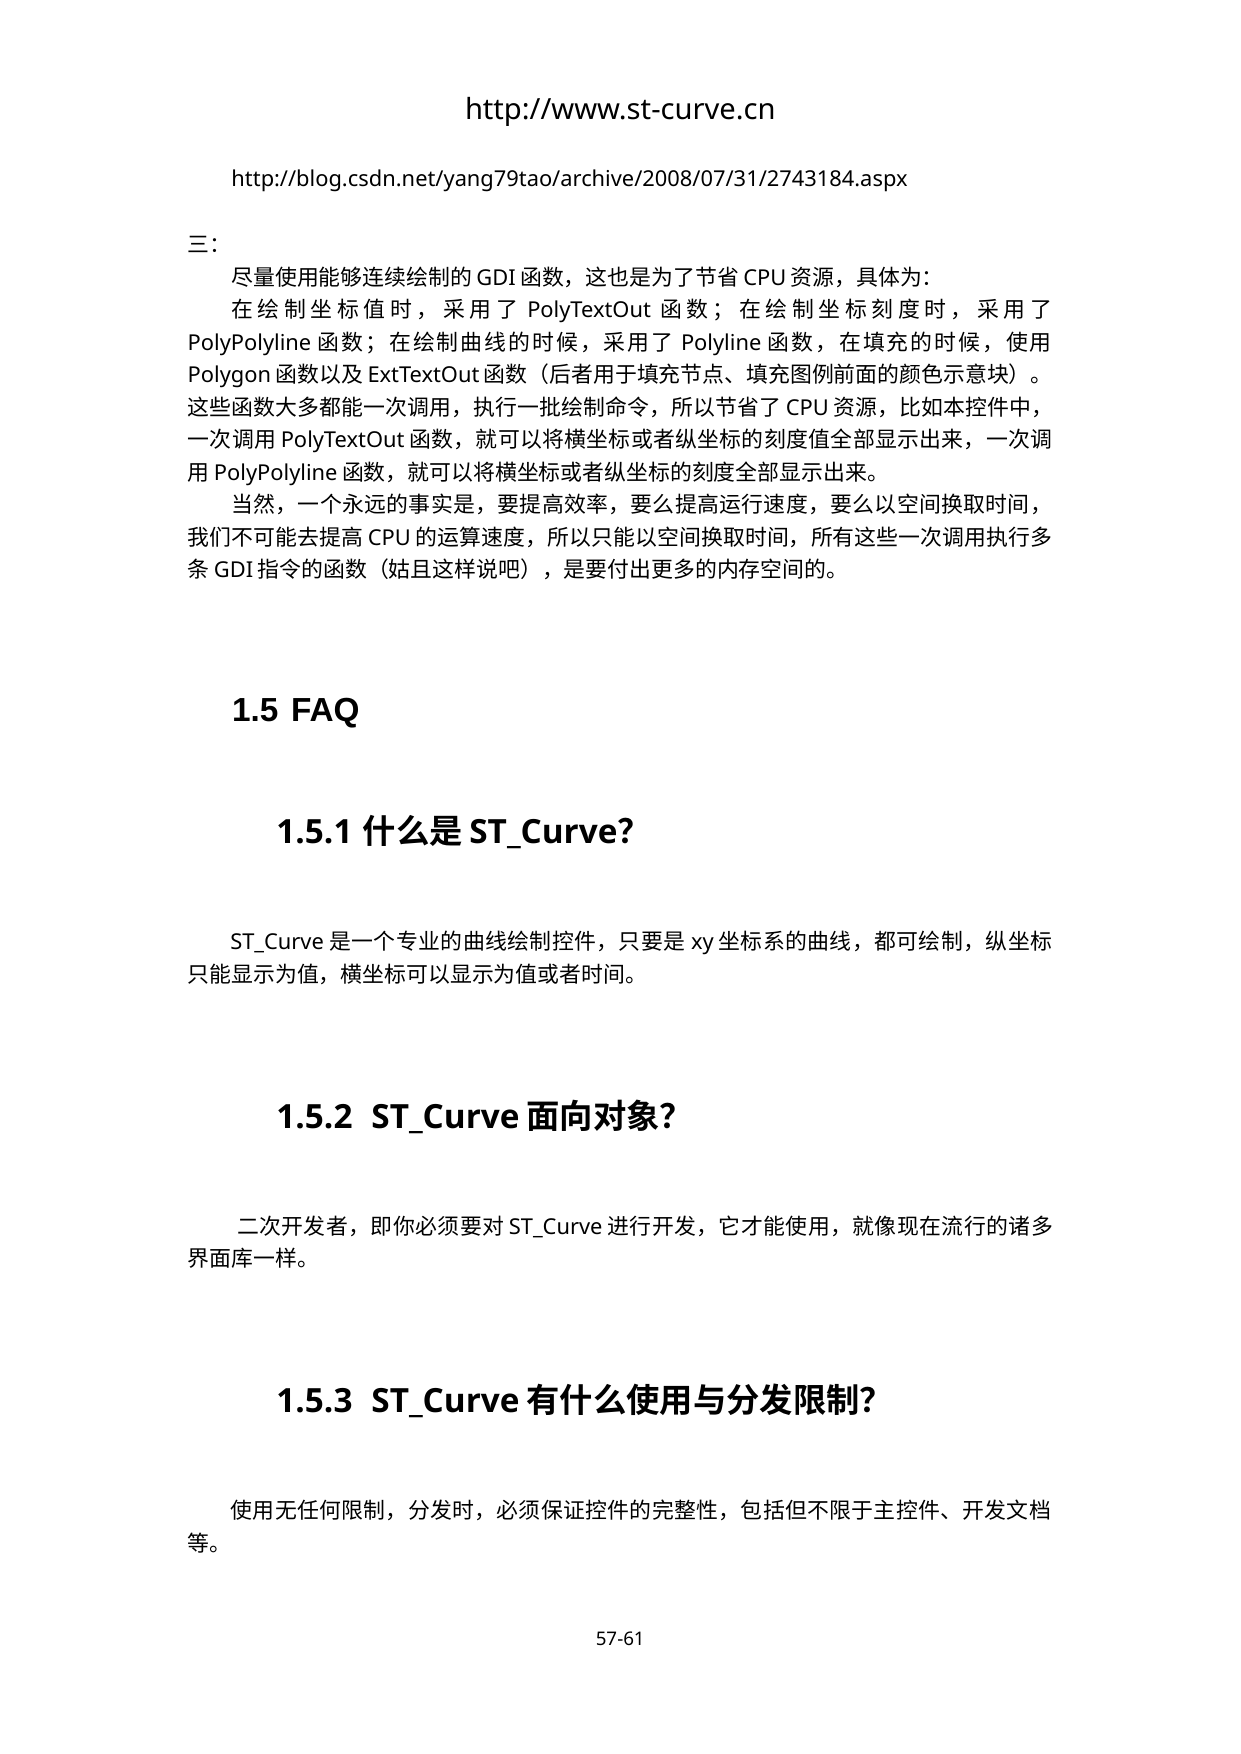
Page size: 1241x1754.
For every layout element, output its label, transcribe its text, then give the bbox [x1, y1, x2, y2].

subtitle ST_Curve有什么使用与分发限制？ [276, 1366, 1053, 1431]
text 使用无任何限制，分发时，必须保证控件的完整性，包括但不限于主控件、开发文档等。 [187, 1493, 1053, 1558]
text 尽量使用能够连续绘制的GDI函数，这也是为了节省CPU资源，具体为： [187, 259, 1053, 292]
text 三： [187, 227, 1053, 259]
text http://blog.csdn.net/yang79tao/archive/2008/07/31/2743184.aspx [187, 162, 1053, 194]
subtitle ST_Curve面向对象？ [276, 1081, 1053, 1146]
text 在绘制坐标值时，采用了PolyTextOut函数；在绘制坐标刻度时，采用了PolyPolyline函数；在绘制曲线的时候，采用了Polyline函数，在填充的时候，使用Polygon函数以及ExtTextOut函数（后者用于填充节点、填充图例前面的颜色示意块）。这些函数大多都能一次调用，执行一批绘制命令，所以节省了CPU资源，比如本控件中，一次调用PolyTextOut函数，就可以将横坐标或者纵坐标的刻度值全部显示出来，一次调用PolyPolyline函数，就可以将横坐标或者纵坐标的刻度全部显示出来。 [187, 292, 1053, 487]
subtitle 什么是ST_Curve？ [276, 797, 1053, 862]
text 二次开发者，即你必须要对ST_Curve进行开发，它才能使用，就像现在流行的诸多界面库一样。 [187, 1208, 1053, 1273]
text 当然，一个永远的事实是，要提高效率，要么提高运行速度，要么以空间换取时间，我们不可能去提高CPU的运算速度，所以只能以空间换取时间，所有这些一次调用执行多条GDI指令的函数（姑且这样说吧），是要付出更多的内存空间的。 [187, 487, 1053, 584]
subtitle FAQ [232, 677, 1053, 742]
text ST_Curve是一个专业的曲线绘制控件，只要是xy坐标系的曲线，都可绘制，纵坐标只能显示为值，横坐标可以显示为值或者时间。 [187, 924, 1053, 989]
